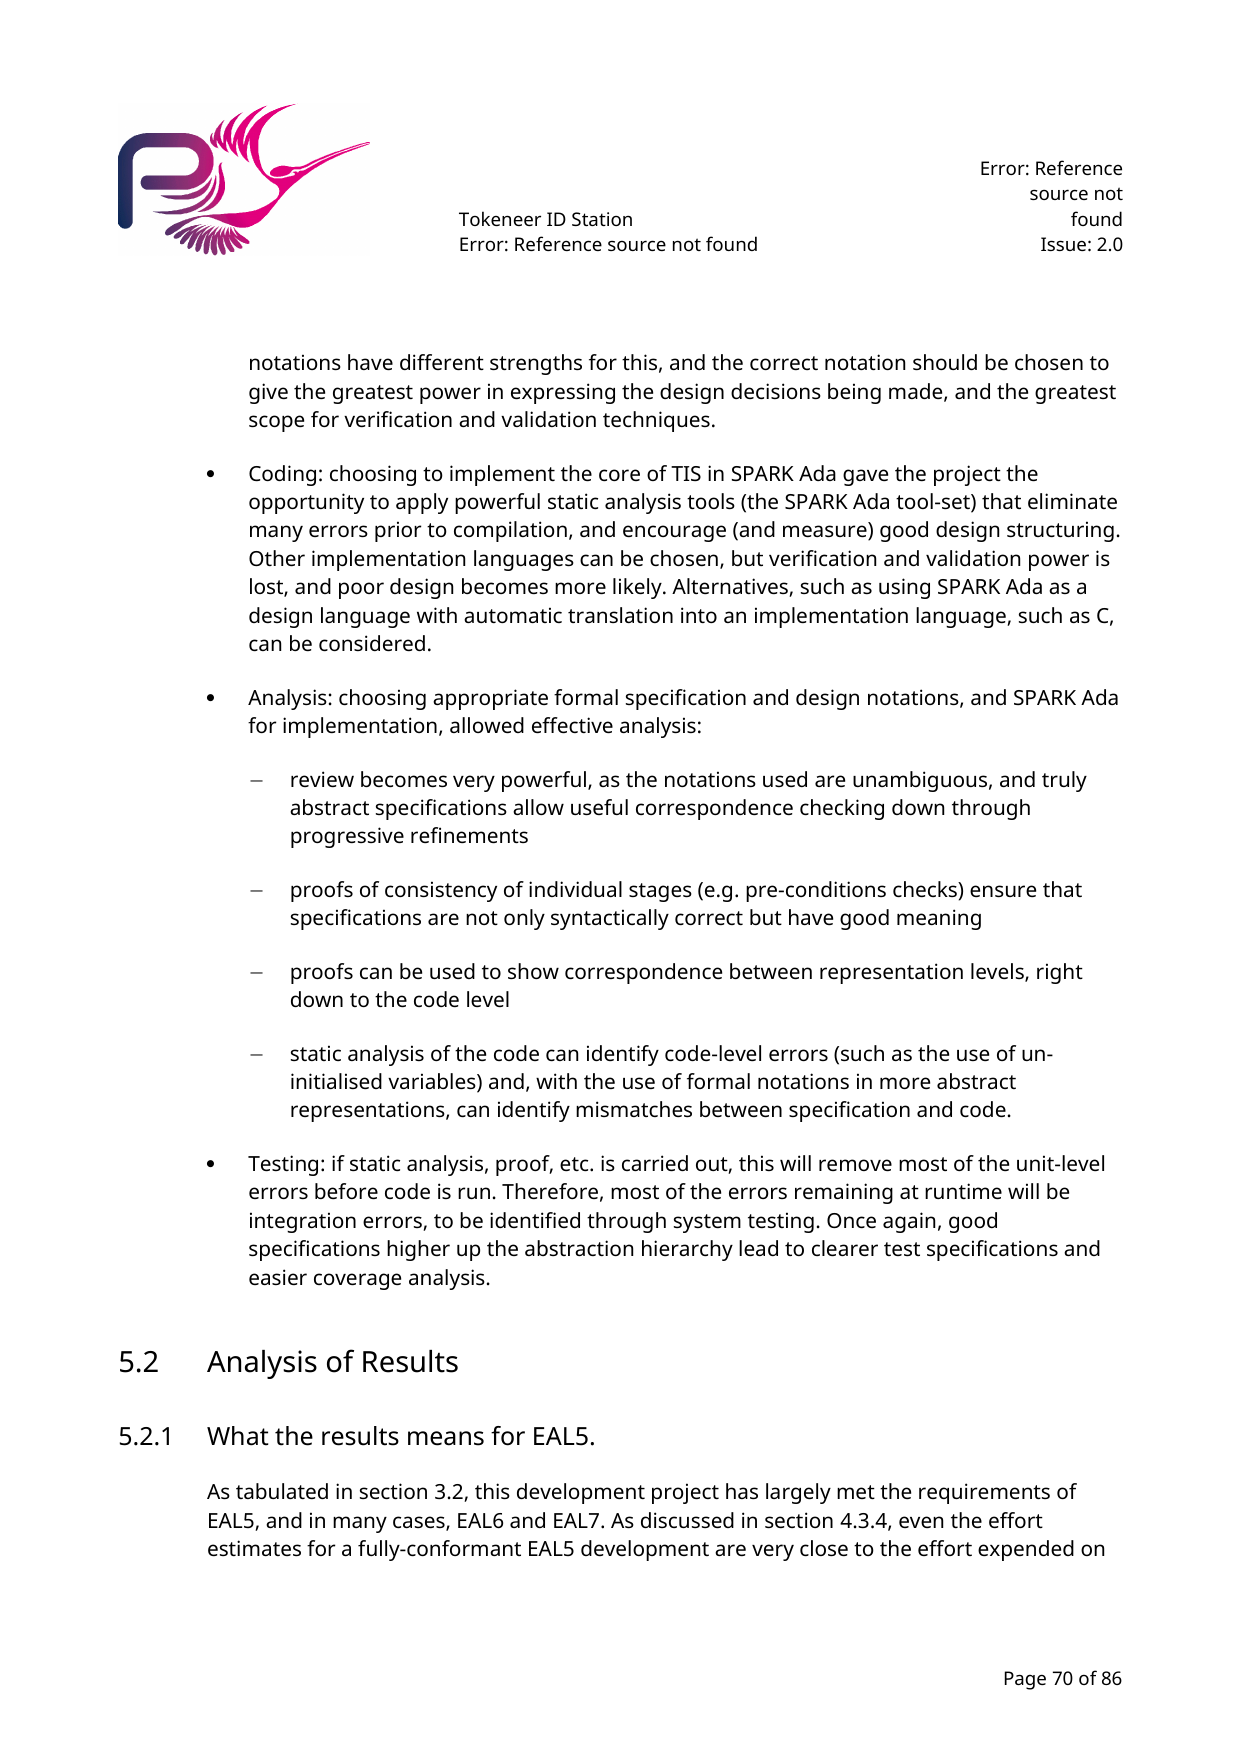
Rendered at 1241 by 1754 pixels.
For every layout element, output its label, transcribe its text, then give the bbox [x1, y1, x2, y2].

list static analysis of the code can identify code-level errors (such as the use of un-initialised variables) and, with the use of formal notations in more abstract representations, can identify mismatches between specification and code. [248, 1039, 1122, 1124]
list review becomes very powerful, as the notations used are unambiguous, and truly abstract specifications allow useful correspondence checking down through progressive refinements [248, 765, 1122, 850]
picture [118, 103, 370, 256]
subtitle Analysis of Results [118, 1341, 1122, 1381]
list Analysis: choosing appropriate formal specification and design notations, and SPARK Ada for implementation, allowed effective analysis: [207, 683, 1122, 740]
list proofs of consistency of individual stages (e.g. pre-conditions checks) ensure that specifications are not only syntactically correct but have good meaning [248, 875, 1122, 932]
list Coding: choosing to implement the core of TIS in SPARK Ada gave the project the opportunity to apply powerful static analysis tools (the SPARK Ada tool-set) that eliminate many errors prior to compilation, and encourage (and measure) good design structuring. Other implementation languages can be chosen, but verification and validation power is lost, and poor design becomes more likely. Alternatives, such as using SPARK Ada as a design language with automatic translation into an implementation language, such as C, can be considered. [207, 459, 1122, 658]
subtitle What the results means for EAL5. [118, 1418, 1122, 1452]
list proofs can be used to show correspondence between representation levels, right down to the code level [248, 957, 1122, 1014]
list Testing: if static analysis, proof, etc. is carried out, this will remove most of the unit-level errors before code is run. Therefore, most of the errors remaining at runtime will be integration errors, to be identified through system testing. Once again, good specifications higher up the abstraction hierarchy lead to clearer test specifications and easier coverage analysis. [207, 1149, 1122, 1291]
